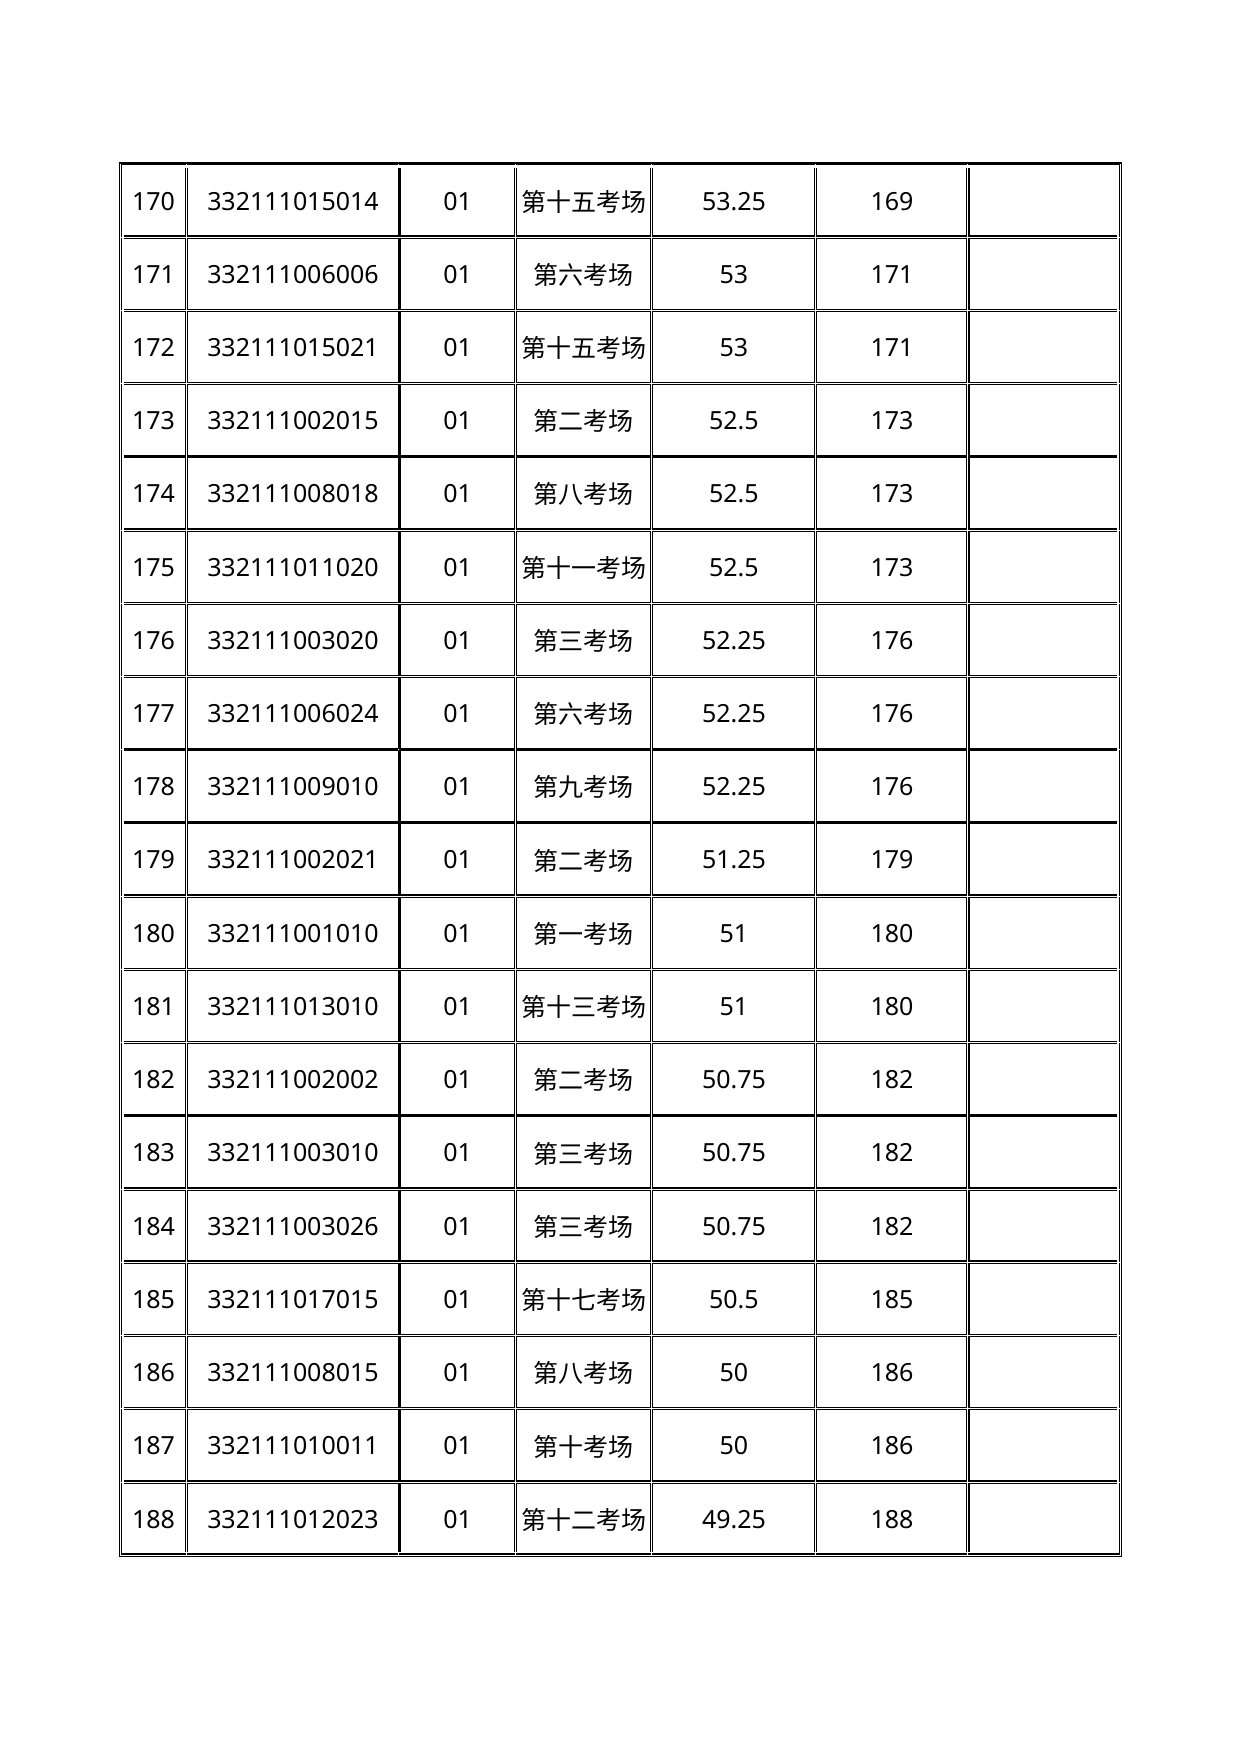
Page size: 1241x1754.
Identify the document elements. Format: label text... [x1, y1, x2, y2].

table_cell 332111009010 [188, 751, 398, 821]
table_cell 第三考场 [517, 605, 650, 674]
table_cell 332111012023 [186, 1484, 399, 1553]
table_cell 332111006024 [188, 678, 398, 748]
table_cell 第一考场 [517, 898, 650, 967]
table_cell 01 [401, 971, 514, 1041]
table_cell 49.25 [652, 1484, 816, 1553]
table_cell 01 [401, 678, 514, 748]
table_cell 50.75 [653, 1044, 814, 1114]
table_cell 185 [817, 1264, 966, 1334]
table_cell [970, 455, 1119, 528]
table_cell 332111003010 [188, 1117, 398, 1187]
table_cell 332111013010 [188, 971, 398, 1041]
table_cell [970, 601, 1119, 674]
table_cell 188 [122, 1480, 186, 1553]
table_cell [970, 1187, 1119, 1260]
table_cell 52.25 [653, 605, 814, 674]
table_cell 第六考场 [517, 239, 650, 308]
table_cell 第二考场 [517, 385, 650, 455]
table_cell 01 [401, 824, 514, 894]
table_cell 53 [653, 312, 814, 382]
table_cell 第十考场 [517, 1410, 650, 1480]
table_cell 169 [816, 164, 968, 235]
table_cell [968, 382, 1120, 455]
table_cell 182 [817, 1044, 966, 1114]
table_cell 175 [122, 528, 185, 601]
table_cell 第十二考场 [516, 1484, 652, 1553]
table_cell 173 [120, 382, 186, 455]
table_cell 01 [401, 458, 514, 528]
table_cell 171 [122, 235, 185, 308]
table_cell 179 [122, 821, 185, 894]
table_cell 184 [122, 1187, 185, 1260]
table_cell 52.25 [653, 678, 814, 748]
table_cell 51 [653, 971, 814, 1041]
table_cell 332111015021 [188, 312, 398, 382]
table_cell 01 [401, 1117, 514, 1187]
table_cell 187 [120, 1407, 186, 1480]
table_cell 180 [817, 971, 966, 1041]
table_cell 332111011020 [188, 532, 398, 601]
table_cell [970, 309, 1119, 382]
table_cell 50.5 [653, 1264, 814, 1334]
table_cell 170 [122, 165, 186, 235]
table_cell 第二考场 [517, 1044, 650, 1114]
table_cell 332111002002 [188, 1044, 398, 1114]
table_cell 174 [122, 455, 185, 528]
table_cell 332111002015 [188, 385, 398, 455]
table_cell 50 [653, 1337, 814, 1407]
table_cell 第二考场 [517, 824, 650, 894]
table_cell [968, 1480, 1119, 1553]
table_cell [968, 1041, 1120, 1114]
table_cell 第六考场 [517, 678, 650, 748]
table_cell 52.5 [653, 458, 814, 528]
table_cell 01 [401, 1044, 514, 1114]
table_cell 172 [122, 309, 185, 382]
table_cell 52.25 [653, 751, 814, 821]
table_cell 第十一考场 [517, 532, 650, 601]
table_cell 186 [817, 1337, 966, 1407]
table_cell 332111002021 [188, 824, 398, 894]
table_cell 181 [122, 968, 185, 1041]
table_cell 173 [817, 458, 966, 528]
table_cell 176 [817, 751, 966, 821]
table_cell 186 [120, 1334, 186, 1407]
table_cell 171 [817, 239, 966, 308]
table_cell [970, 1114, 1119, 1187]
table_cell 53 [653, 239, 814, 308]
table_cell 332111008015 [188, 1337, 398, 1407]
table_cell 332111006006 [188, 239, 398, 308]
table_cell [970, 821, 1119, 894]
table_cell [968, 1407, 1120, 1480]
table_cell [968, 1334, 1120, 1407]
table_cell 01 [401, 239, 514, 308]
table_cell [970, 675, 1119, 748]
table_cell 176 [817, 605, 966, 674]
table_cell 第三考场 [517, 1117, 650, 1187]
table_cell 01 [401, 751, 514, 821]
table_cell 176 [122, 601, 185, 674]
table_cell 177 [122, 675, 185, 748]
table_cell [970, 894, 1119, 967]
table_cell 332111003020 [188, 605, 398, 674]
table_cell 176 [817, 678, 966, 748]
table_cell 182 [817, 1191, 966, 1260]
table_cell [970, 968, 1119, 1041]
table_cell 50 [653, 1410, 814, 1480]
table_cell 01 [401, 532, 514, 601]
table_cell 01 [401, 312, 514, 382]
table_cell 173 [817, 532, 966, 601]
table_cell 01 [401, 1337, 514, 1407]
table_cell 50.75 [653, 1117, 814, 1187]
table_cell 51.25 [653, 824, 814, 894]
table_cell [970, 1260, 1119, 1334]
table_cell 186 [817, 1410, 966, 1480]
table_cell 188 [816, 1480, 968, 1553]
table_cell 01 [399, 165, 516, 235]
table_cell [970, 235, 1119, 308]
table_cell 171 [817, 312, 966, 382]
table_cell 50.75 [653, 1191, 814, 1260]
table_cell 第十七考场 [517, 1264, 650, 1334]
table_cell 第九考场 [517, 751, 650, 821]
table_cell 185 [122, 1260, 185, 1334]
table_cell 178 [120, 748, 185, 821]
table_cell 183 [122, 1114, 185, 1187]
table_cell 01 [401, 1410, 514, 1480]
table_cell 332111015014 [186, 164, 399, 235]
table_cell 01 [401, 1264, 514, 1334]
table_cell 第十五考场 [517, 312, 650, 382]
table_cell 179 [817, 824, 966, 894]
table_cell 332111017015 [188, 1264, 398, 1334]
table_cell 332111001010 [188, 898, 398, 967]
table_cell 180 [122, 894, 185, 967]
table_cell 第八考场 [517, 1337, 650, 1407]
table_cell 第十三考场 [517, 971, 650, 1041]
table_cell 53.25 [652, 165, 816, 235]
table_cell [968, 165, 1119, 235]
table_cell 第三考场 [517, 1191, 650, 1260]
table_cell 01 [401, 385, 514, 455]
table_cell 332111008018 [188, 458, 398, 528]
table_cell 01 [401, 1191, 514, 1260]
table_cell 332111003026 [188, 1191, 398, 1260]
table_cell 182 [817, 1117, 966, 1187]
table_cell 01 [401, 898, 514, 967]
table_cell 52.5 [653, 385, 814, 455]
table_cell [970, 748, 1120, 821]
table_cell [970, 528, 1119, 601]
table_cell 182 [120, 1041, 186, 1114]
table_cell 52.5 [653, 532, 814, 601]
table_cell 173 [817, 385, 966, 455]
table_cell 01 [399, 1484, 516, 1553]
table_cell 01 [401, 605, 514, 674]
table_cell 51 [653, 898, 814, 967]
table_cell 第八考场 [517, 458, 650, 528]
table_cell 180 [817, 898, 966, 967]
table_cell 第十五考场 [516, 165, 652, 235]
table_cell 332111010011 [188, 1410, 398, 1480]
